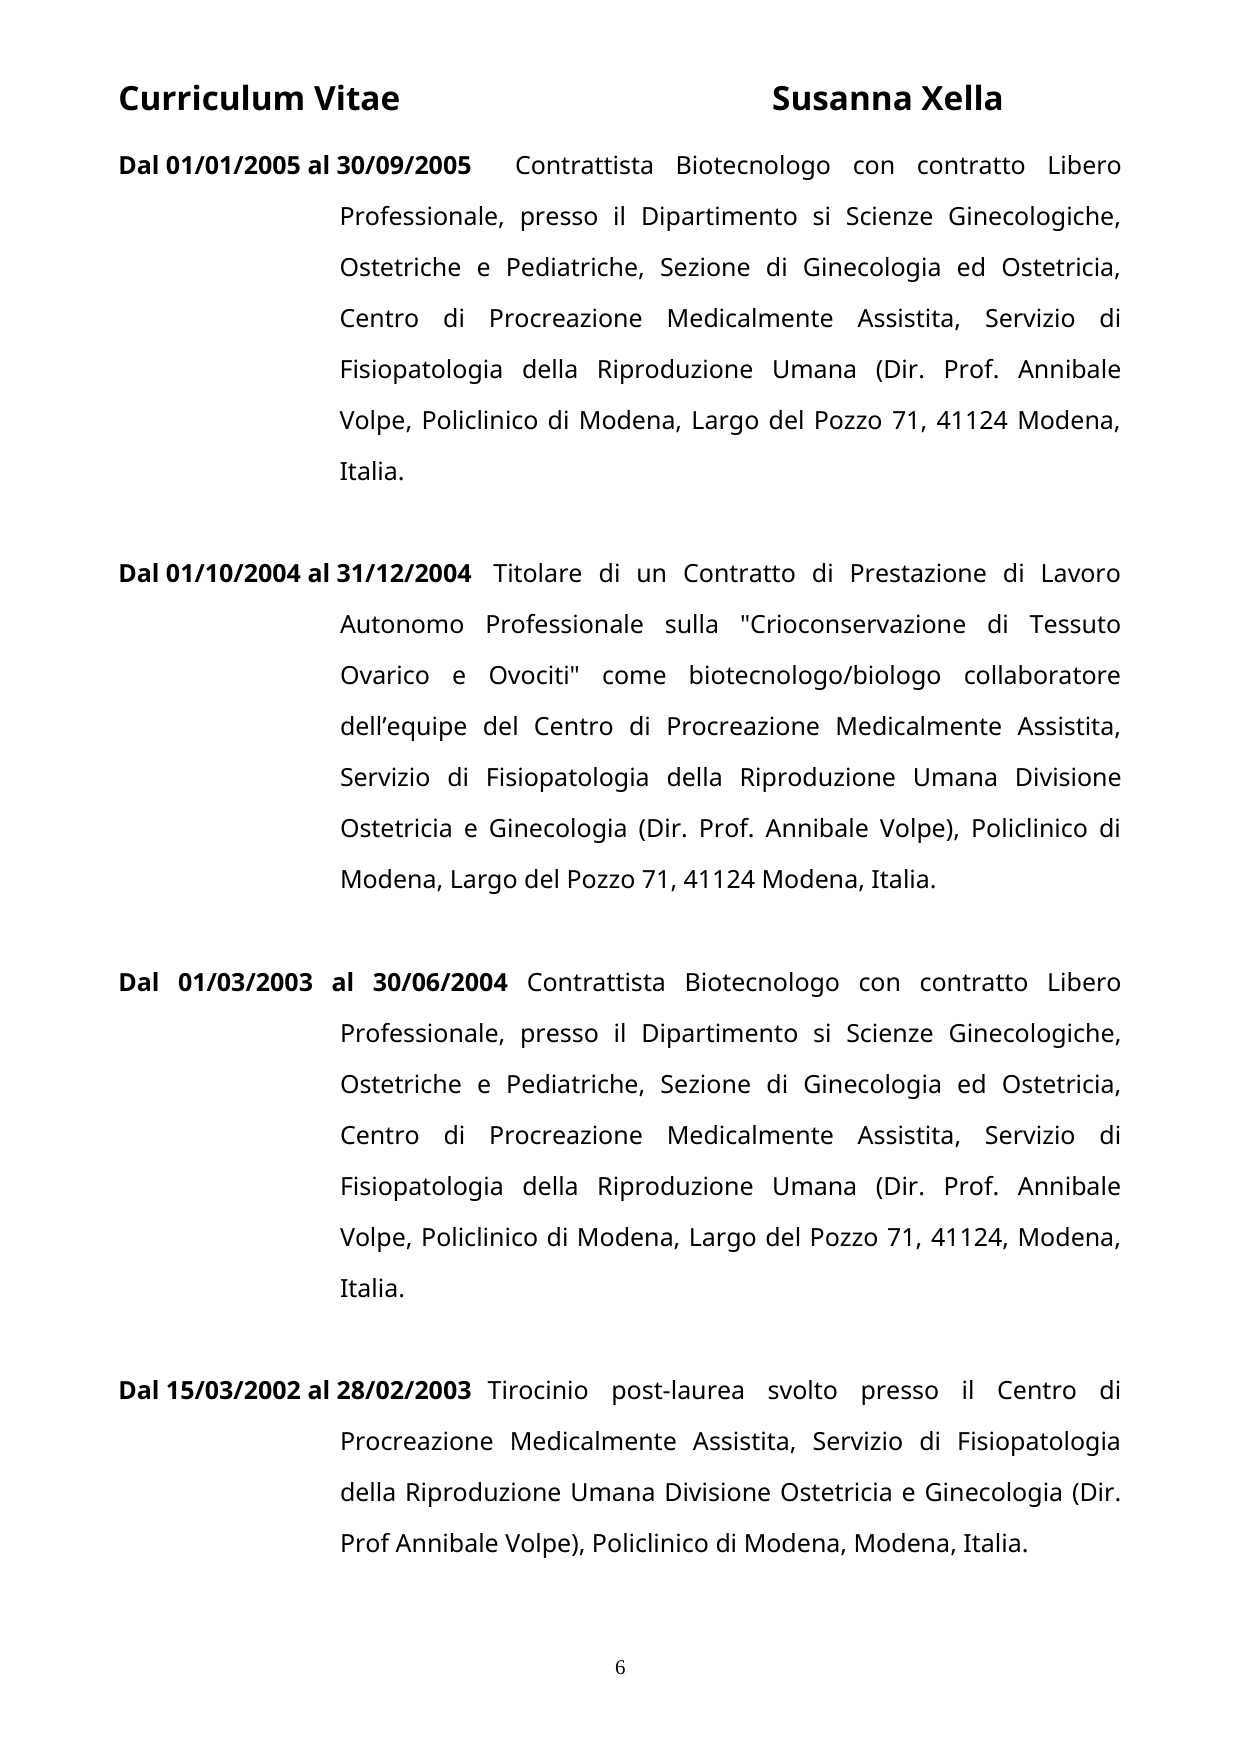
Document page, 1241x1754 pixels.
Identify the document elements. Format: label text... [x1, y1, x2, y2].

text Dal 15/03/2002 al 28/02/2003 Tirocinio post-laurea svolto presso il Centro di Procreazione Medicalmente Assistita, Servizio di Fisiopatologia della Riproduzione Umana Divisione Ostetricia e Ginecologia (Dir. Prof Annibale Volpe), Policlinico di Modena, Modena, Italia. [118, 1373, 1122, 1560]
text Dal 01/01/2005 al 30/09/2005 Contrattista Biotecnologo con contratto Libero Professionale, presso il Dipartimento si Scienze Ginecologiche, Ostetriche e Pediatriche, Sezione di Ginecologia ed Ostetricia, Centro di Procreazione Medicalmente Assistita, Servizio di Fisiopatologia della Riproduzione Umana (Dir. Prof. Annibale Volpe, Policlinico di Modena, Largo del Pozzo 71, 41124 Modena, Italia. [118, 148, 1122, 488]
text Dal 01/03/2003 al 30/06/2004 Contrattista Biotecnologo con contratto Libero Professionale, presso il Dipartimento si Scienze Ginecologiche, Ostetriche e Pediatriche, Sezione di Ginecologia ed Ostetricia, Centro di Procreazione Medicalmente Assistita, Servizio di Fisiopatologia della Riproduzione Umana (Dir. Prof. Annibale Volpe, Policlinico di Modena, Largo del Pozzo 71, 41124, Modena, Italia. [118, 964, 1122, 1304]
text Dal 01/10/2004 al 31/12/2004 Titolare di un Contratto di Prestazione di Lavoro Autonomo Professionale sulla "Crioconservazione di Tessuto Ovarico e Ovociti" come biotecnologo/biologo collaboratore dell’equipe del Centro di Procreazione Medicalmente Assistita, Servizio di Fisiopatologia della Riproduzione Umana Divisione Ostetricia e Ginecologia (Dir. Prof. Annibale Volpe), Policlinico di Modena, Largo del Pozzo 71, 41124 Modena, Italia. [118, 556, 1122, 896]
